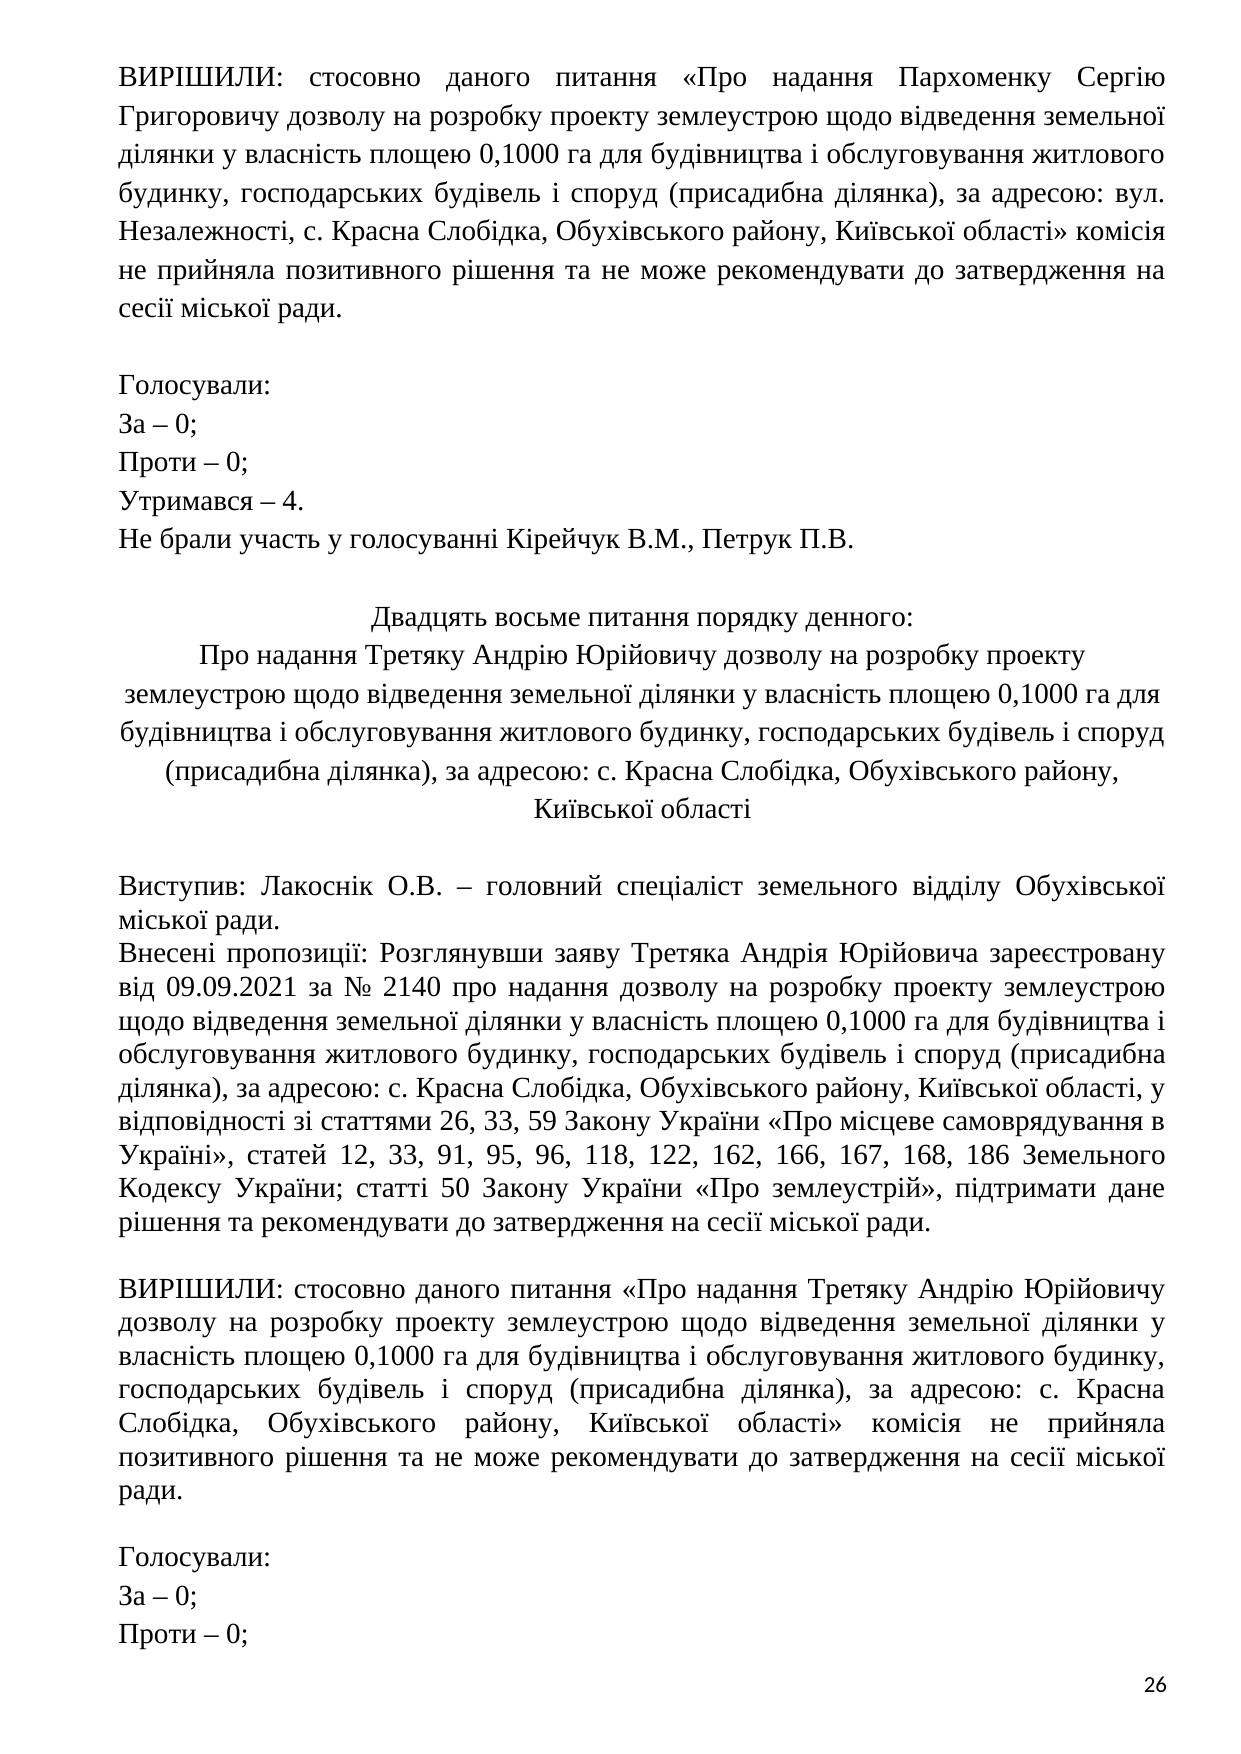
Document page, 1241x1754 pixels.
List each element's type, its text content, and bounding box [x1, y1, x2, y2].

text Двадцять восьме питання порядку денного: [118, 599, 1167, 632]
text За – 0; [118, 406, 1167, 439]
text Про надання Третяку Андрію Юрійовичу дозволу на розробку проекту землеустрою щодо відведення земельної ділянки у власність площею 0,1000 га для будівництва і обслуговування житлового будинку, господарських будівель і споруд (присадибна ділянка), за адресою: с. Красна Слобідка, Обухівського району, Київської області [118, 637, 1167, 825]
text Голосували: [118, 1539, 1167, 1573]
text Голосували: [118, 367, 1167, 401]
text Утримався – 4. [118, 483, 1167, 517]
text Проти – 0; [118, 1616, 1167, 1650]
text ВИРІШИЛИ: стосовно даного питання «Про надання Пархоменку Сергію Григоровичу дозволу на розробку проекту землеустрою щодо відведення земельної ділянки у власність площею 0,1000 га для будівництва і обслуговування житлового будинку, господарських будівель і споруд (присадибна ділянка), за адресою: вул. Незалежності, с. Красна Слобідка, Обухівського району, Київської області» комісія не прийняла позитивного рішення та не може рекомендувати до затвердження на сесії міської ради. [118, 59, 1167, 324]
text Проти – 0; [118, 444, 1167, 478]
list Внесені пропозиції: Розглянувши заяву Третяка Андрія Юрійовича зареєстровану від 09.09.2021 за № 2140 про надання дозволу на розробку проекту землеустрою щодо відведення земельної ділянки у власність площею 0,1000 га для будівництва і обслуговування житлового будинку, господарських будівель і споруд (присадибна ділянка), за адресою: с. Красна Слобідка, Обухівського району, Київської області, у відповідності зі статтями 26, 33, 59 Закону України «Про місцеве самоврядування в Україні», статей 12, 33, 91, 95, 96, 118, 122, 162, 166, 167, 168, 186 Земельного Кодексу України; статті 50 Закону України «Про землеустрій», підтримати дане рішення та рекомендувати до затвердження на сесії міської ради. [118, 936, 1167, 1237]
text Виступив: Лакоснік О.В. – головний спеціаліст земельного відділу Обухівської міської ради. [118, 868, 1167, 936]
text ВИРІШИЛИ: стосовно даного питання «Про надання Третяку Андрію Юрійовичу дозволу на розробку проекту землеустрою щодо відведення земельної ділянки у власність площею 0,1000 га для будівництва і обслуговування житлового будинку, господарських будівель і споруд (присадибна ділянка), за адресою: с. Красна Слобідка, Обухівського району, Київської області» комісія не прийняла позитивного рішення та не може рекомендувати до затвердження на сесії міської ради. [118, 1271, 1167, 1506]
text Не брали участь у голосуванні Кірейчук В.М., Петрук П.В. [118, 522, 1167, 555]
text За – 0; [118, 1578, 1167, 1611]
